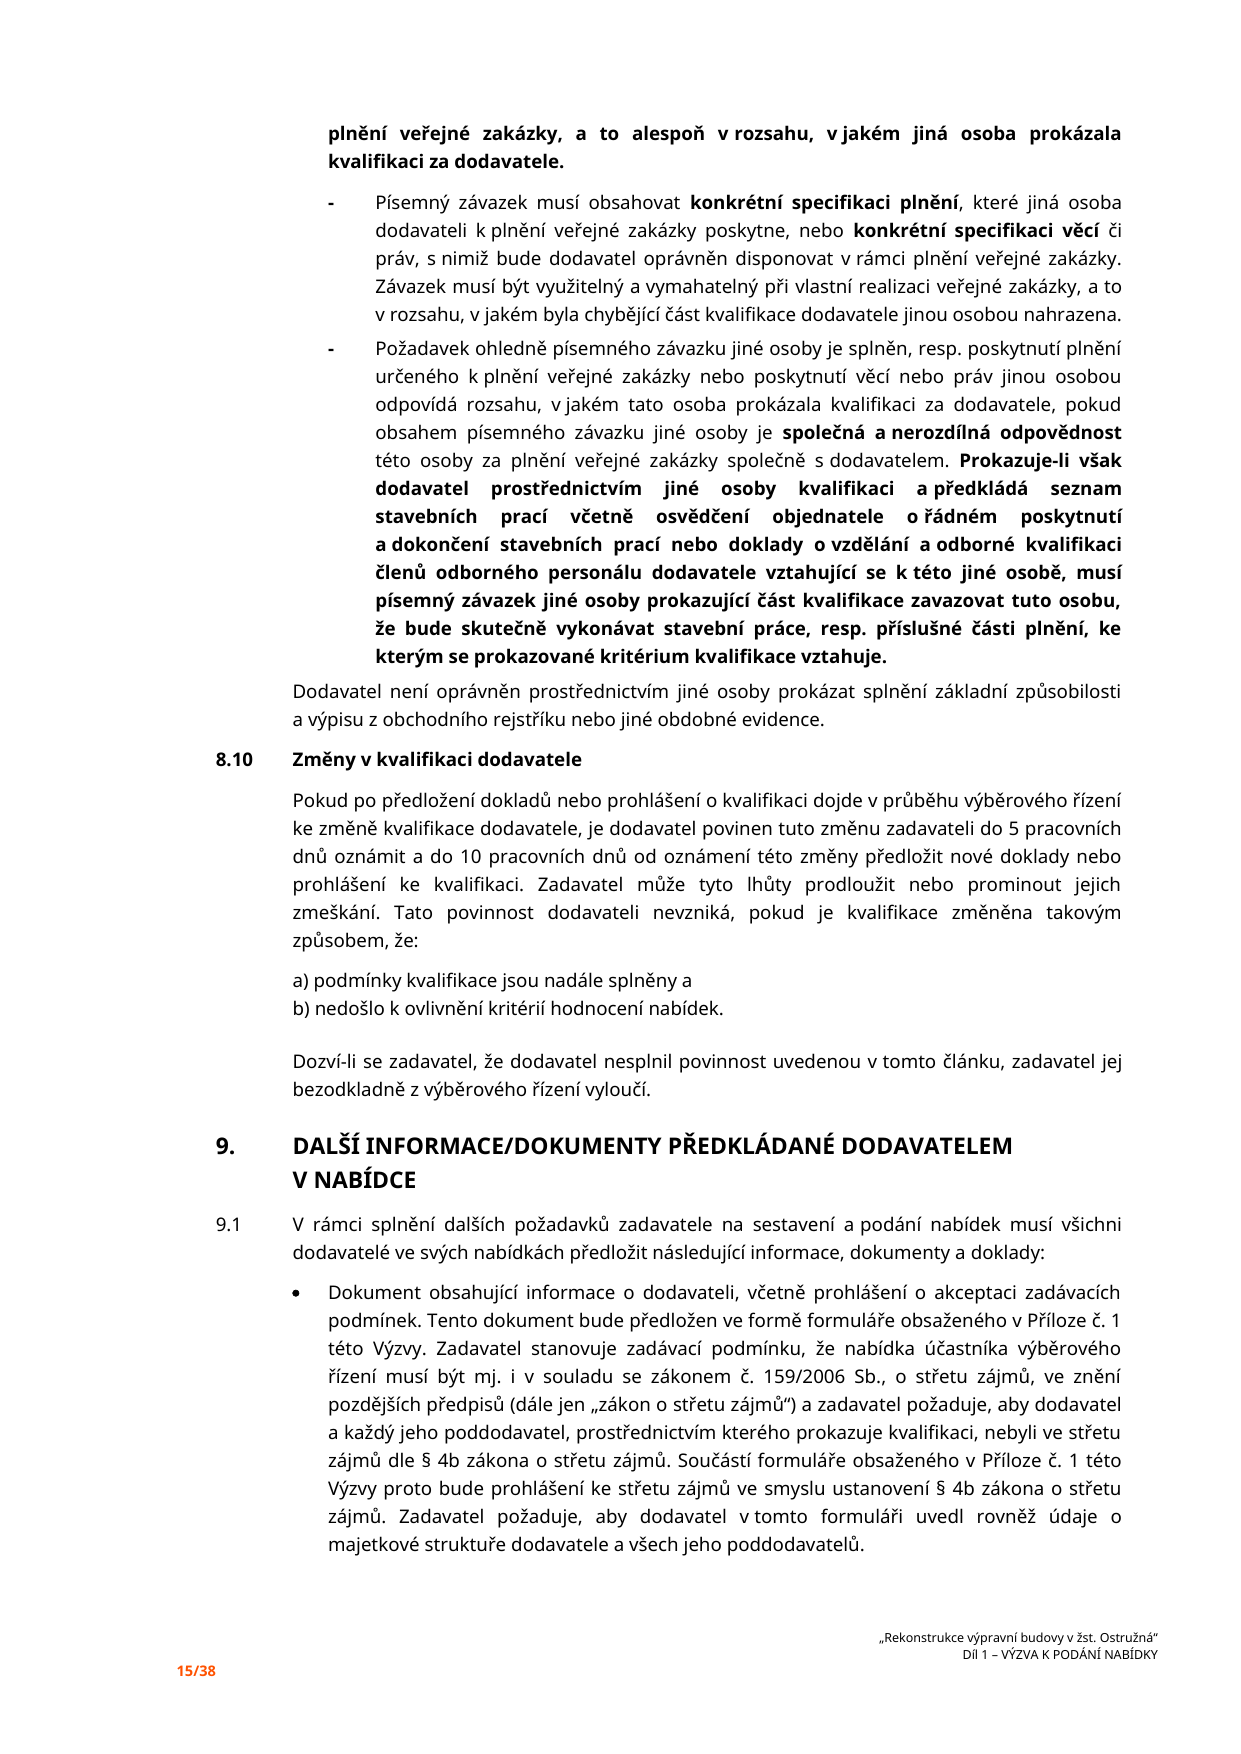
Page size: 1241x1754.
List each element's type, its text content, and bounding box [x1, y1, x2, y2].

text Dodavatel není oprávněn prostřednictvím jiné osoby prokázat splnění základní způsobilosti a výpisu z obchodního rejstříku nebo jiné obdobné evidence. [292, 678, 1122, 732]
text Dokument obsahující informace o dodavateli, včetně prohlášení o akceptaci zadávacích podmínek. Tento dokument bude předložen ve formě formuláře obsaženého v Příloze č. 1 této Výzvy. Zadavatel stanovuje zadávací podmínku, že nabídka účastníka výběrového řízení musí být mj. i v souladu se zákonem č. 159/2006 Sb., o střetu zájmů, ve znění pozdějších předpisů (dále jen „zákon o střetu zájmů“) a zadavatel požaduje, aby dodavatel a každý jeho poddodavatel, prostřednictvím kterého prokazuje kvalifikaci, nebyli ve střetu zájmů dle § 4b zákona o střetu zájmů. Součástí formuláře obsaženého v Příloze č. 1 této Výzvy proto bude prohlášení ke střetu zájmů ve smyslu ustanovení § 4b zákona o střetu zájmů. Zadavatel požaduje, aby dodavatel v tomto formuláři uvedl rovněž údaje o majetkové struktuře dodavatele a všech jeho poddodavatelů. [292, 1279, 1122, 1557]
text Písemný závazek musí obsahovat konkrétní specifikaci plnění, které jiná osoba dodavateli k plnění veřejné zakázky poskytne, nebo konkrétní specifikaci věcí či práv, s nimiž bude dodavatel oprávněn disponovat v rámci plnění veřejné zakázky. Závazek musí být využitelný a vymahatelný při vlastní realizaci veřejné zakázky, a to v rozsahu, v jakém byla chybějící část kvalifikace dodavatele jinou osobou nahrazena. [328, 189, 1122, 327]
text Požadavek ohledně písemného závazku jiné osoby je splněn, resp. poskytnutí plnění určeného k plnění veřejné zakázky nebo poskytnutí věcí nebo práv jinou osobou odpovídá rozsahu, v jakém tato osoba prokázala kvalifikaci za dodavatele, pokud obsahem písemného závazku jiné osoby je společná a nerozdílná odpovědnost této osoby za plnění veřejné zakázky společně s dodavatelem. Prokazuje-li však dodavatel prostřednictvím jiné osoby kvalifikaci a předkládá seznam stavebních prací včetně osvědčení objednatele o řádném poskytnutí a dokončení stavebních prací nebo doklady o vzdělání a odborné kvalifikaci členů odborného personálu dodavatele vztahující se k této jiné osobě, musí písemný závazek jiné osoby prokazující část kvalifikace zavazovat tuto osobu, že bude skutečně vykonávat stavební práce, resp. příslušné části plnění, ke kterým se prokazované kritérium kvalifikace vztahuje. [328, 336, 1122, 669]
text Změny v kvalifikaci dodavatele [216, 747, 1122, 772]
text b) nedošlo k ovlivnění kritérií hodnocení nabídek. [292, 996, 1122, 1021]
text a) podmínky kvalifikace jsou nadále splněny a [292, 968, 1122, 993]
text DALŠÍ INFORMACE/DOKUMENTY PŘEDKLÁDANÉ DODAVATELEM V NABÍDCE [216, 1130, 1122, 1195]
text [292, 121, 1122, 174]
text Pokud po předložení dokladů nebo prohlášení o kvalifikaci dojde v průběhu výběrového řízení ke změně kvalifikace dodavatele, je dodavatel povinen tuto změnu zadavateli do 5 pracovních dnů oznámit a do 10 pracovních dnů od oznámení této změny předložit nové doklady nebo prohlášení ke kvalifikaci. Zadavatel může tyto lhůty prodloužit nebo prominout jejich zmeškání. Tato povinnost dodavateli nevzniká, pokud je kvalifikace změněna takovým způsobem, že: [292, 787, 1122, 953]
text Dozví-li se zadavatel, že dodavatel nesplnil povinnost uvedenou v tomto článku, zadavatel jej bezodkladně z výběrového řízení vyloučí. [292, 1049, 1122, 1102]
text V rámci splnění dalších požadavků zadavatele na sestavení a podání nabídek musí všichni dodavatelé ve svých nabídkách předložit následující informace, dokumenty a doklady: [216, 1211, 1122, 1264]
